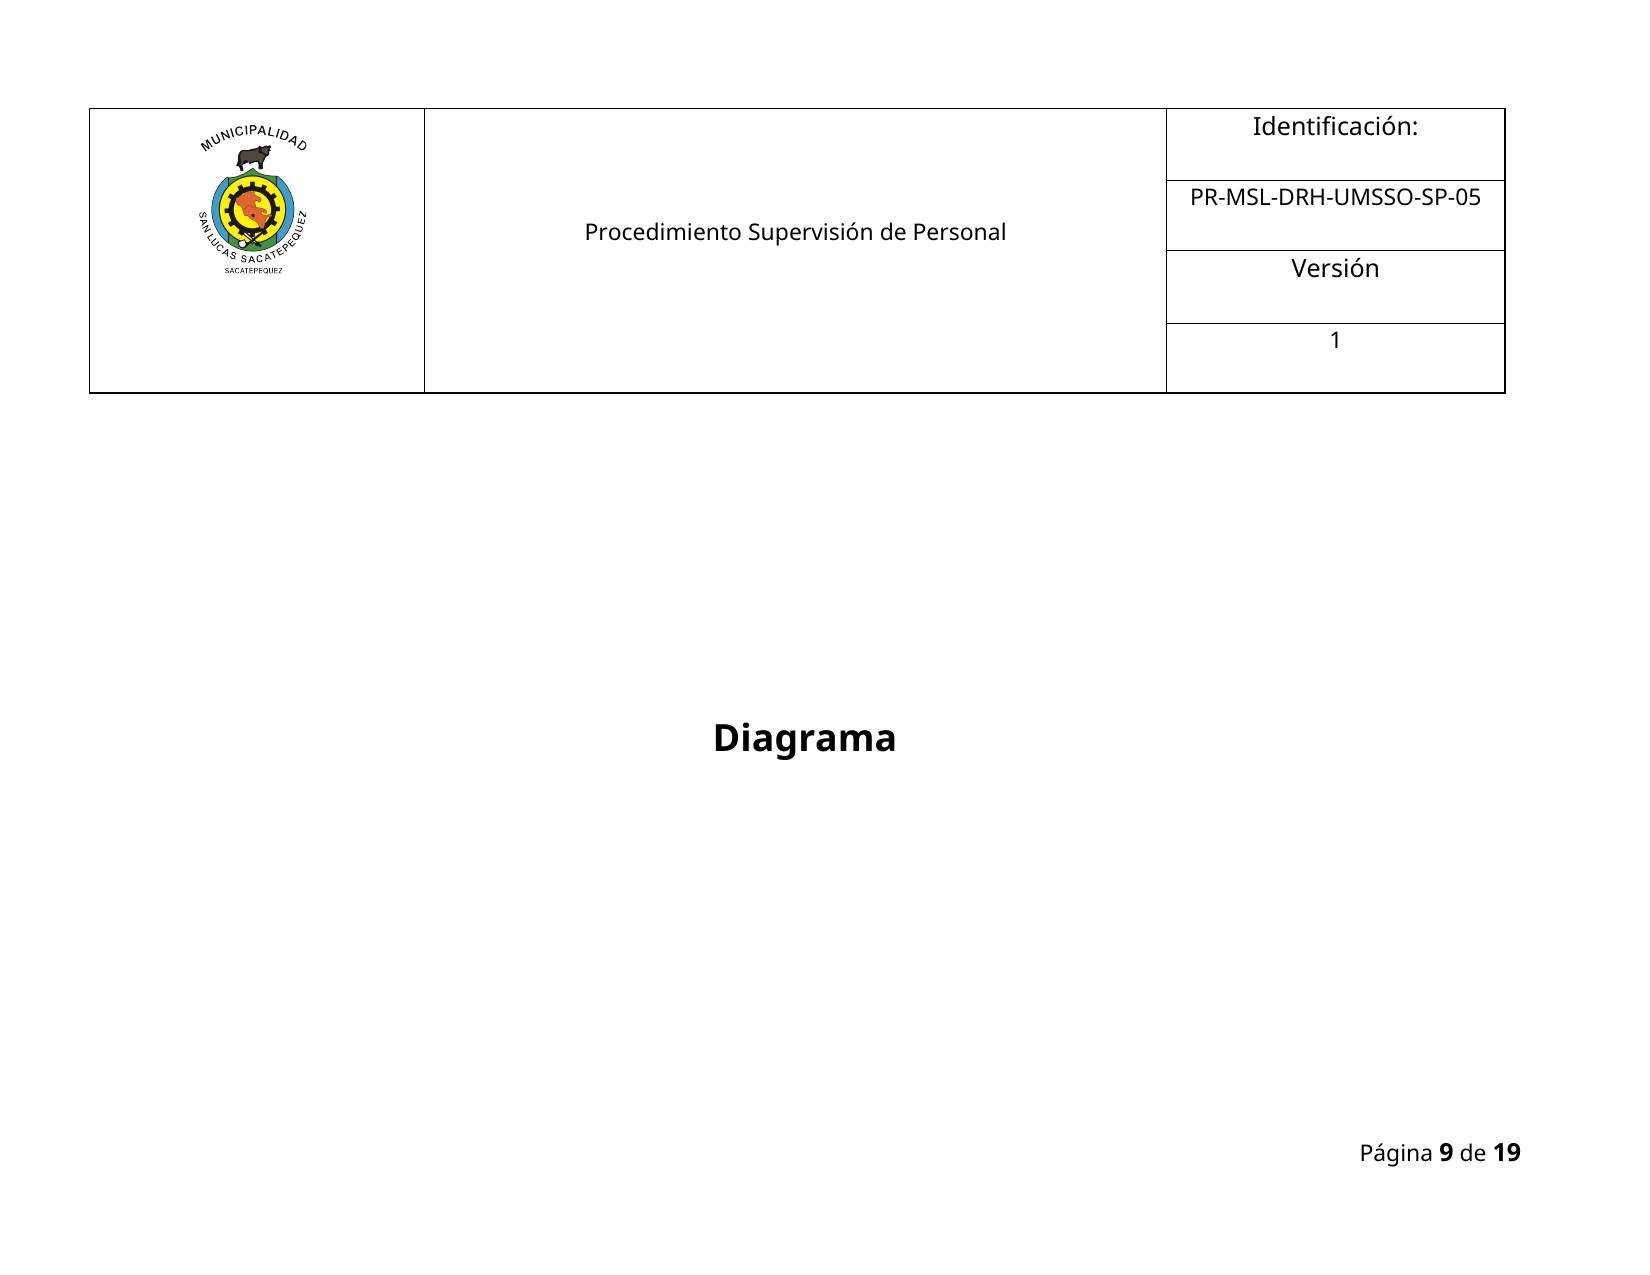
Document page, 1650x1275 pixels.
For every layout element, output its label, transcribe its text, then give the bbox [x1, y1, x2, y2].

picture [199, 125, 307, 274]
text Diagrama [89, 712, 1521, 763]
